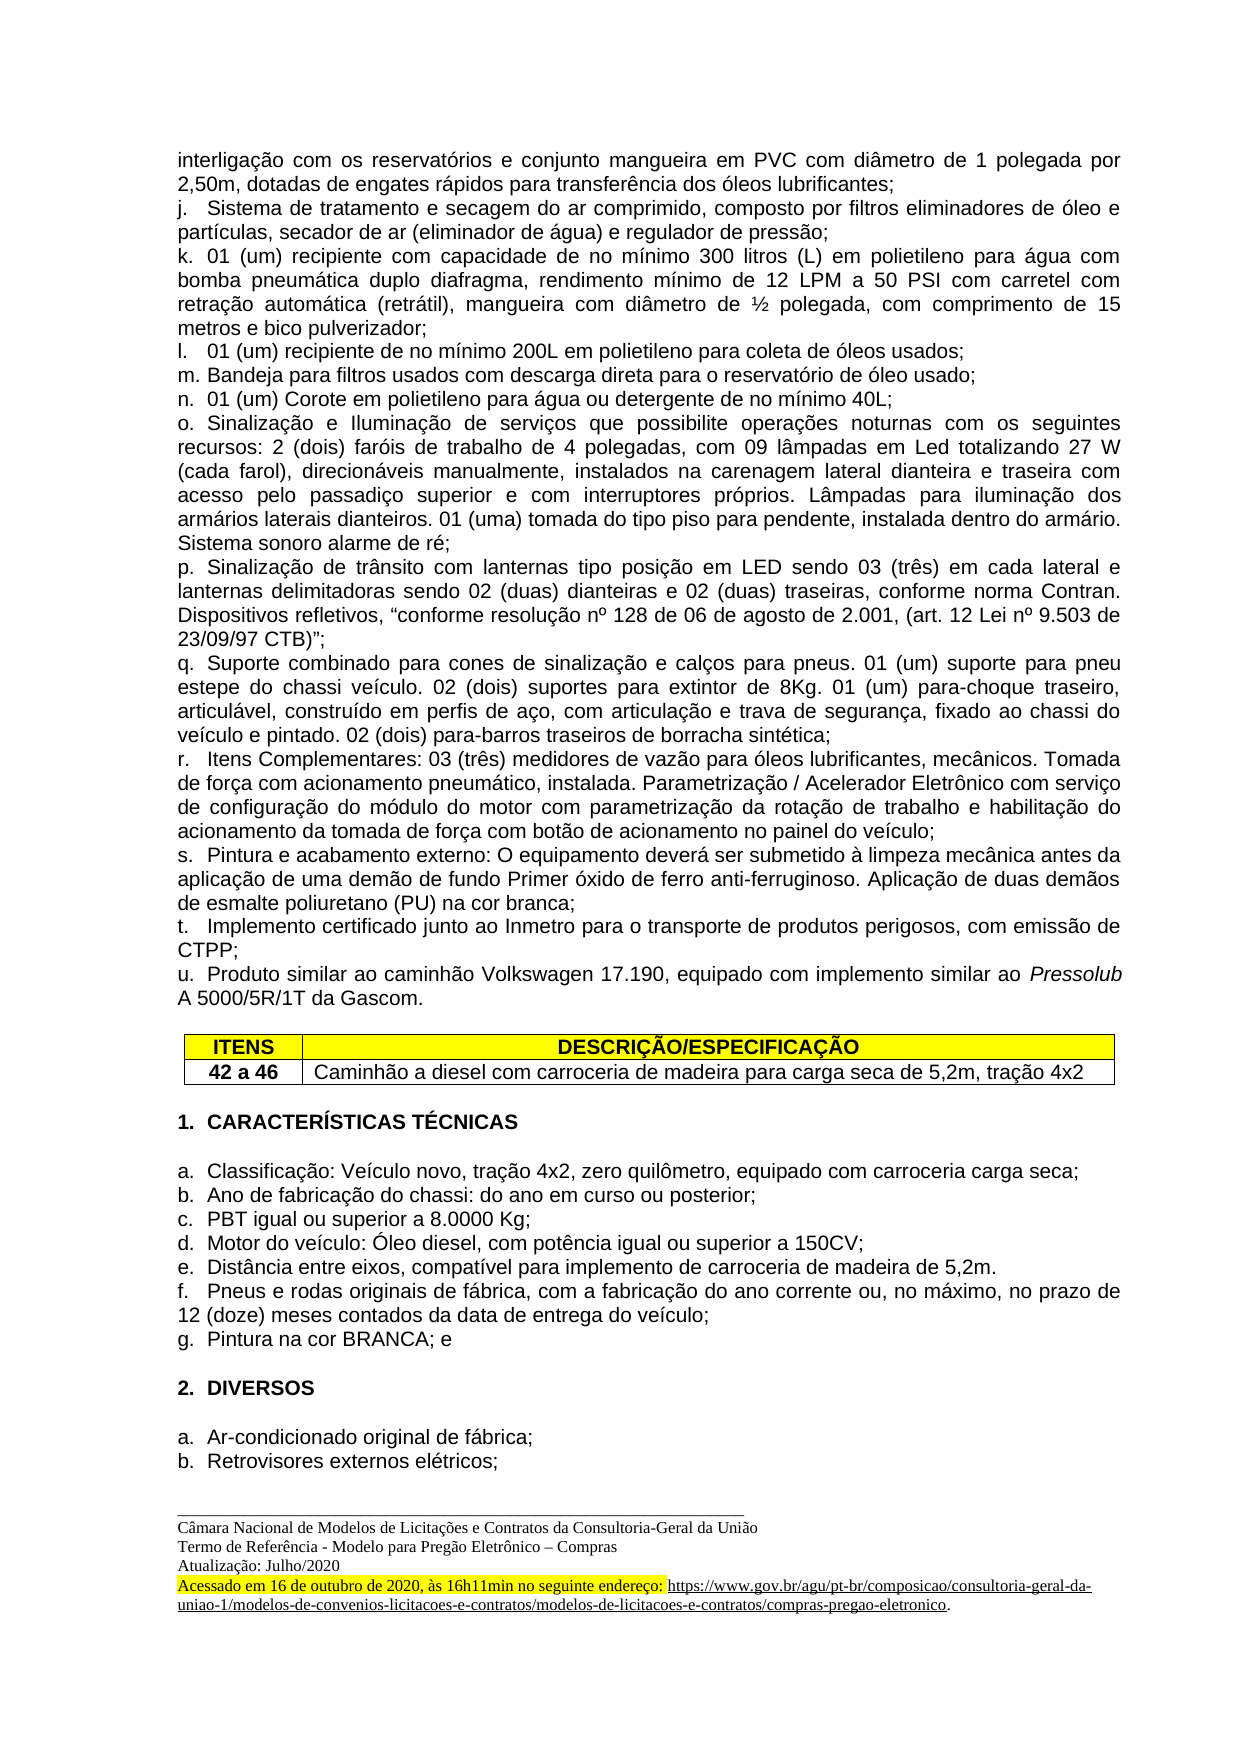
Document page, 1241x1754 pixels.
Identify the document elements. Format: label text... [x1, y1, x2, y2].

list Suporte combinado para cones de sinalização e calços para pneus. 01 (um) suporte para pneu estepe do chassi veículo. 02 (dois) suportes para extintor de 8Kg. 01 (um) para-choque traseiro, articulável, construído em perfis de aço, com articulação e trava de segurança, fixado ao chassi do veículo e pintado. 02 (dois) para-barros traseiros de borracha sintética; [177, 651, 1122, 747]
table_header ITENS [185, 1035, 302, 1059]
list Ar-condicionado original de fábrica; [177, 1425, 1122, 1449]
list Motor do veículo: Óleo diesel, com potência igual ou superior a 150CV; [177, 1231, 1122, 1255]
list Sinalização de trânsito com lanternas tipo posição em LED sendo 03 (três) em cada lateral e lanternas delimitadoras sendo 02 (duas) dianteiras e 02 (duas) traseiras, conforme norma Contran. Dispositivos refletivos, “conforme resolução nº 128 de 06 de agosto de 2.001, (art. 12 Lei nº 9.503 de 23/09/97 CTB)”; [177, 555, 1122, 651]
list 01 (um) Corote em polietileno para água ou detergente de no mínimo 40L; [177, 387, 1122, 411]
list Bandeja para filtros usados com descarga direta para o reservatório de óleo usado; [177, 363, 1122, 387]
list Pintura e acabamento externo: O equipamento deverá ser submetido à limpeza mecânica antes da aplicação de uma demão de fundo Primer óxido de ferro anti-ferruginoso. Aplicação de duas demãos de esmalte poliuretano (PU) na cor branca; [177, 842, 1122, 914]
list Implemento certificado junto ao Inmetro para o transporte de produtos perigosos, com emissão de CTPP; [177, 914, 1122, 962]
list Retrovisores externos elétricos; [177, 1449, 1122, 1473]
table_cell Caminhão a diesel com carroceria de madeira para carga seca de 5,2m, tração 4x2 [303, 1060, 1114, 1084]
list 01 (um) recipiente de no mínimo 200L em polietileno para coleta de óleos usados; [177, 339, 1122, 363]
list PBT igual ou superior a 8.0000 Kg; [177, 1207, 1122, 1231]
list Sinalização e Iluminação de serviços que possibilite operações noturnas com os seguintes recursos: 2 (dois) faróis de trabalho de 4 polegadas, com 09 lâmpadas em Led totalizando 27 W (cada farol), direcionáveis manualmente, instalados na carenagem lateral dianteira e traseira com acesso pelo passadiço superior e com interruptores próprios. Lâmpadas para iluminação dos armários laterais dianteiros. 01 (uma) tomada do tipo piso para pendente, instalada dentro do armário. Sistema sonoro alarme de ré; [177, 411, 1122, 555]
list Ano de fabricação do chassi: do ano em curso ou posterior; [177, 1183, 1122, 1207]
list Produto similar ao caminhão Volkswagen 17.190, equipado com implemento similar ao Pressolub A 5000/5R/1T da Gascom. [177, 962, 1122, 1010]
list CARACTERÍSTICAS TÉCNICAS [177, 1110, 1122, 1134]
table_cell 42 a 46 [185, 1060, 302, 1084]
list Pintura na cor BRANCA; e [177, 1327, 1122, 1351]
list Classificação: Veículo novo, tração 4x2, zero quilômetro, equipado com carroceria carga seca; [177, 1159, 1122, 1183]
list Sistema de tratamento e secagem do ar comprimido, composto por filtros eliminadores de óleo e partículas, secador de ar (eliminador de água) e regulador de pressão; [177, 196, 1122, 243]
list Pneus e rodas originais de fábrica, com a fabricação do ano corrente ou, no máximo, no prazo de 12 (doze) meses contados da data de entrega do veículo; [177, 1279, 1122, 1327]
list Distância entre eixos, compatível para implemento de carroceria de madeira de 5,2m. [177, 1255, 1122, 1279]
list 01 (um) recipiente com capacidade de no mínimo 300 litros (L) em polietileno para água com bomba pneumática duplo diafragma, rendimento mínimo de 12 LPM a 50 PSI com carretel com retração automática (retrátil), mangueira com diâmetro de ½ polegada, com comprimento de 15 metros e bico pulverizador; [177, 243, 1122, 339]
table_header DESCRIÇÃO/ESPECIFICAÇÃO [303, 1035, 1114, 1059]
list Itens Complementares: 03 (três) medidores de vazão para óleos lubrificantes, mecânicos. Tomada de força com acionamento pneumático, instalada. Parametrização / Acelerador Eletrônico com serviço de configuração do módulo do motor com parametrização da rotação de trabalho e habilitação do acionamento da tomada de força com botão de acionamento no painel do veículo; [177, 747, 1122, 842]
list DIVERSOS [177, 1376, 1122, 1400]
